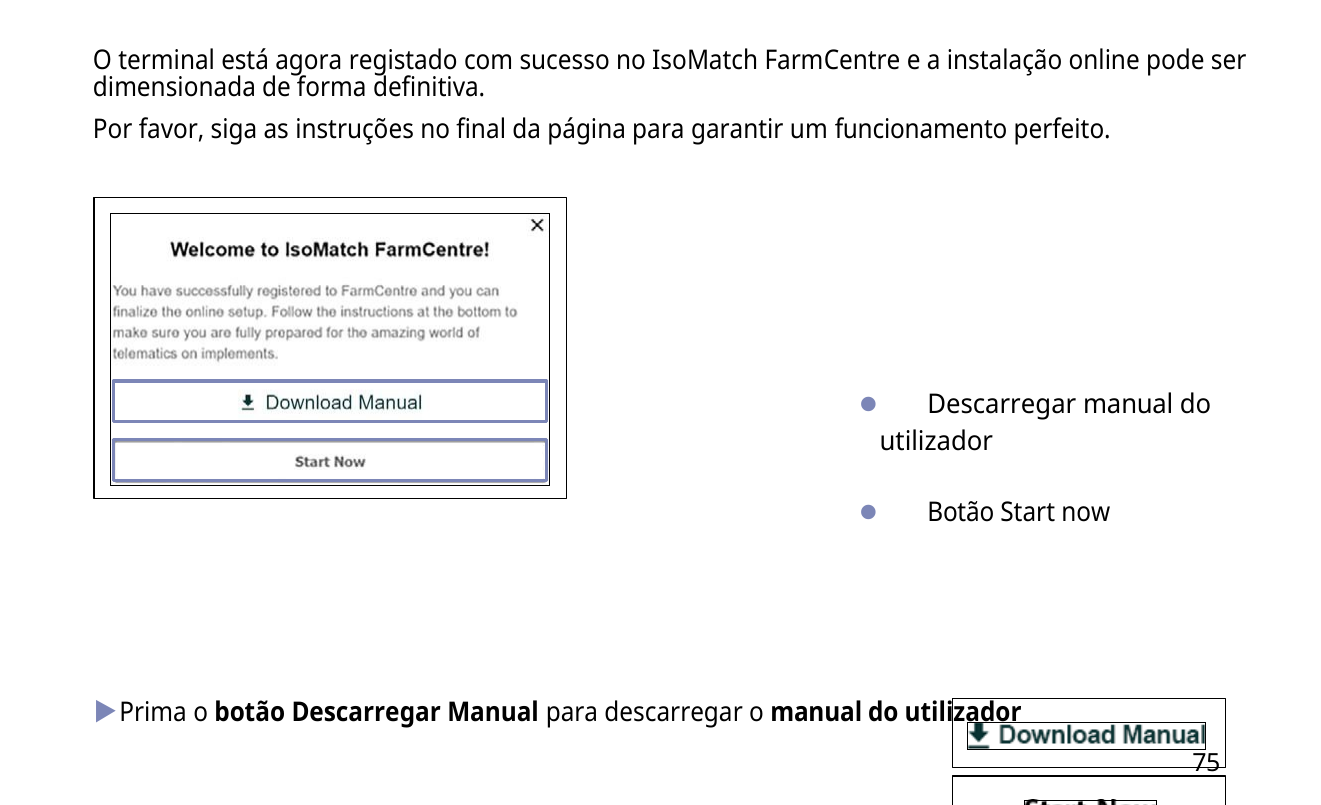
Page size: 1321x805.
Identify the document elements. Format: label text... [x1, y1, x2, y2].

picture [1025, 801, 1156, 805]
list Descarregar manual do utilizador [859, 384, 1258, 458]
picture [111, 214, 549, 485]
text O terminal está agora registado com sucesso no IsoMatch FarmCentre e a instalação online pode ser dimensionada de forma definitiva. [93, 46, 1258, 104]
picture [968, 729, 1205, 749]
list Prima o botão Descarregar Manual para descarregar o manual do utilizador [93, 692, 1258, 729]
list Botão Start now [859, 492, 1258, 529]
text Por favor, siga as instruções no final da página para garantir um funcionamento perfeito. [93, 109, 1258, 146]
